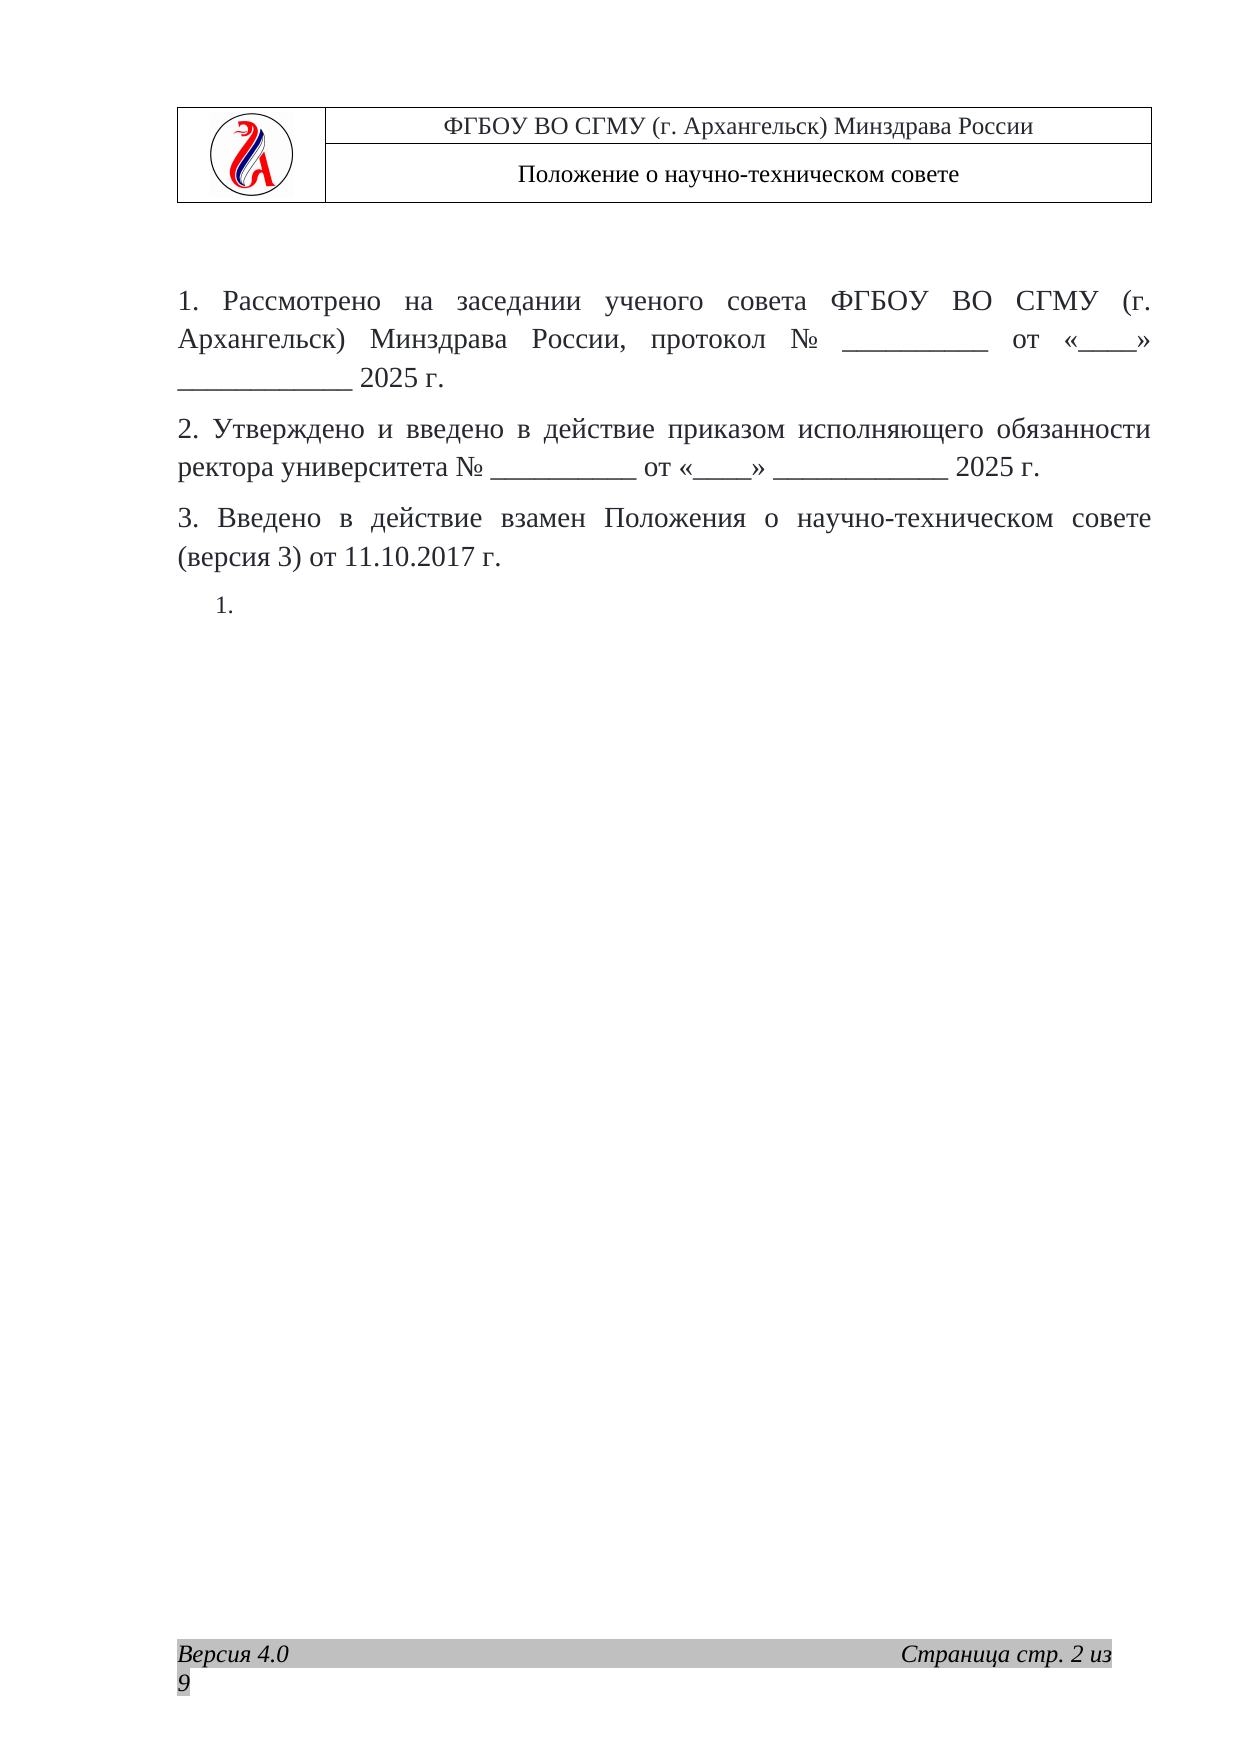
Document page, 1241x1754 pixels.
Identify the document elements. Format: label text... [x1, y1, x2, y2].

text 2. Утверждено и введено в действие приказом исполняющего обязанности ректора университета № __________ от «____» ____________ 2025 г. [177, 411, 1152, 483]
text 3. Введено в действие взамен Положения о научно-техническом совете (версия 3) от 11.10.2017 г. [177, 501, 1152, 573]
picture [209, 112, 294, 198]
text 1. Рассмотрено на заседании ученого совета ФГБОУ ВО СГМУ (г. Архангельск) Минздрава России, протокол № __________ от «____» ____________ 2025 г. [177, 283, 1152, 393]
